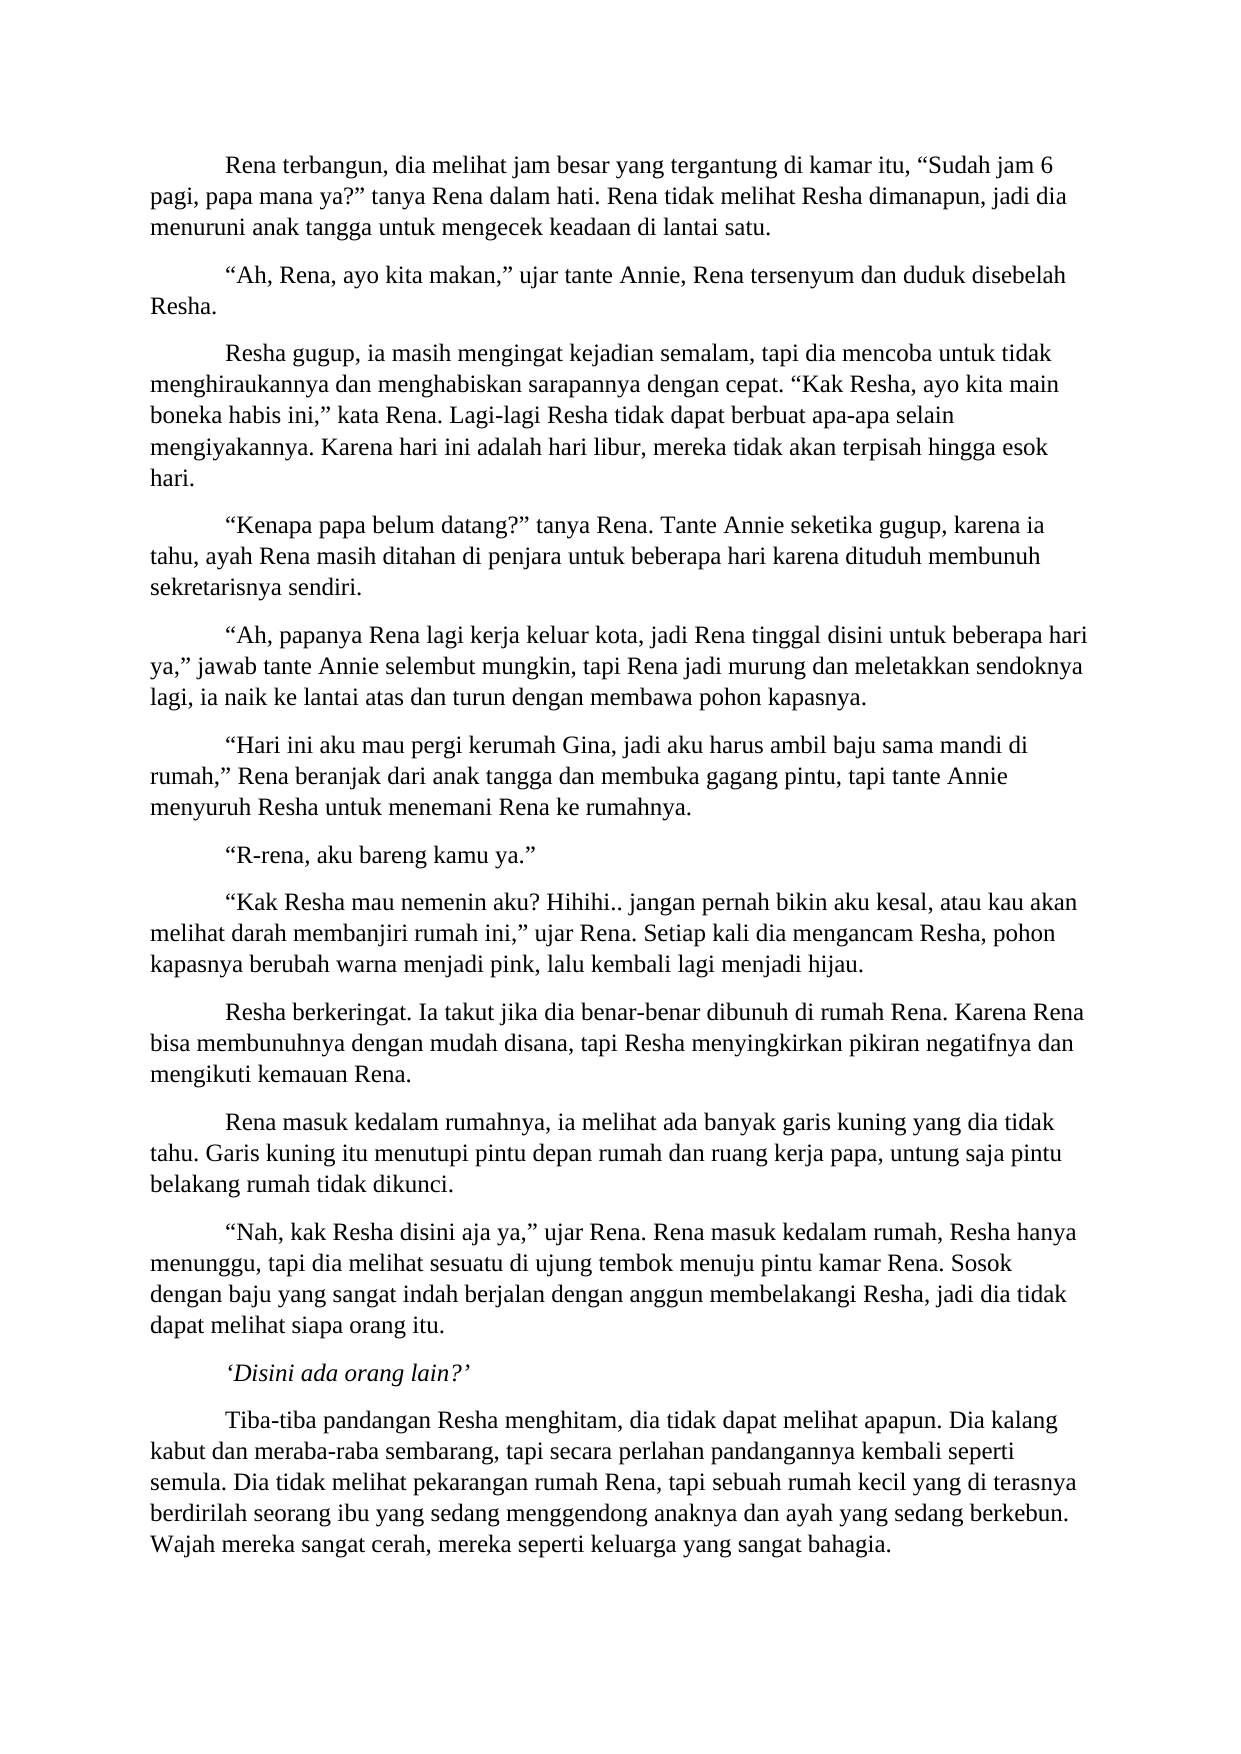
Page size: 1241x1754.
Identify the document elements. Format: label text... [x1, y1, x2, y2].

text ‘Disini ada orang lain?’ [150, 1358, 1090, 1386]
text Rena terbangun, dia melihat jam besar yang tergantung di kamar itu, “Sudah jam 6 pagi, papa mana ya?” tanya Rena dalam hati. Rena tidak melihat Resha dimanapun, jadi dia menuruni anak tangga untuk mengecek keadaan di lantai satu. [150, 150, 1090, 241]
text Tiba-tiba pandangan Resha menghitam, dia tidak dapat melihat apapun. Dia kalang kabut dan meraba-raba sembarang, tapi secara perlahan pandangannya kembali seperti semula. Dia tidak melihat pekarangan rumah Rena, tapi sebuah rumah kecil yang di terasnya berdirilah seorang ibu yang sedang menggendong anaknya dan ayah yang sedang berkebun. Wajah mereka sangat cerah, mereka seperti keluarga yang sangat bahagia. [150, 1405, 1090, 1558]
text “Kak Resha mau nemenin aku? Hihihi.. jangan pernah bikin aku kesal, atau kau akan melihat darah membanjiri rumah ini,” ujar Rena. Setiap kali dia mengancam Resha, pohon kapasnya berubah warna menjadi pink, lalu kembali lagi menjadi hijau. [150, 887, 1090, 978]
text Resha berkeringat. Ia takut jika dia benar-benar dibunuh di rumah Rena. Karena Rena bisa membunuhnya dengan mudah disana, tapi Resha menyingkirkan pikiran negatifnya dan mengikuti kemauan Rena. [150, 997, 1090, 1088]
text “Hari ini aku mau pergi kerumah Gina, jadi aku harus ambil baju sama mandi di rumah,” Rena beranjak dari anak tangga dan membuka gagang pintu, tapi tante Annie menyuruh Resha untuk menemani Rena ke rumahnya. [150, 730, 1090, 821]
text Resha gugup, ia masih mengingat kejadian semalam, tapi dia mencoba untuk tidak menghiraukannya dan menghabiskan sarapannya dengan cepat. “Kak Resha, ayo kita main boneka habis ini,” kata Rena. Lagi-lagi Resha tidak dapat berbuat apa-apa selain mengiyakannya. Karena hari ini adalah hari libur, mereka tidak akan terpisah hingga esok hari. [150, 338, 1090, 491]
text “Ah, Rena, ayo kita makan,” ujar tante Annie, Rena tersenyum dan duduk disebelah Resha. [150, 260, 1090, 319]
text “Ah, papanya Rena lagi kerja keluar kota, jadi Rena tinggal disini untuk beberapa hari ya,” jawab tante Annie selembut mungkin, tapi Rena jadi murung dan meletakkan sendoknya lagi, ia naik ke lantai atas dan turun dengan membawa pohon kapasnya. [150, 620, 1090, 711]
text “R-rena, aku bareng kamu ya.” [150, 840, 1090, 868]
text Rena masuk kedalam rumahnya, ia melihat ada banyak garis kuning yang dia tidak tahu. Garis kuning itu menutupi pintu depan rumah dan ruang kerja papa, untung saja pintu belakang rumah tidak dikunci. [150, 1107, 1090, 1198]
text “Nah, kak Resha disini aja ya,” ujar Rena. Rena masuk kedalam rumah, Resha hanya menunggu, tapi dia melihat sesuatu di ujung tembok menuju pintu kamar Rena. Sosok dengan baju yang sangat indah berjalan dengan anggun membelakangi Resha, jadi dia tidak dapat melihat siapa orang itu. [150, 1217, 1090, 1339]
text “Kenapa papa belum datang?” tanya Rena. Tante Annie seketika gugup, karena ia tahu, ayah Rena masih ditahan di penjara untuk beberapa hari karena dituduh membunuh sekretarisnya sendiri. [150, 510, 1090, 601]
